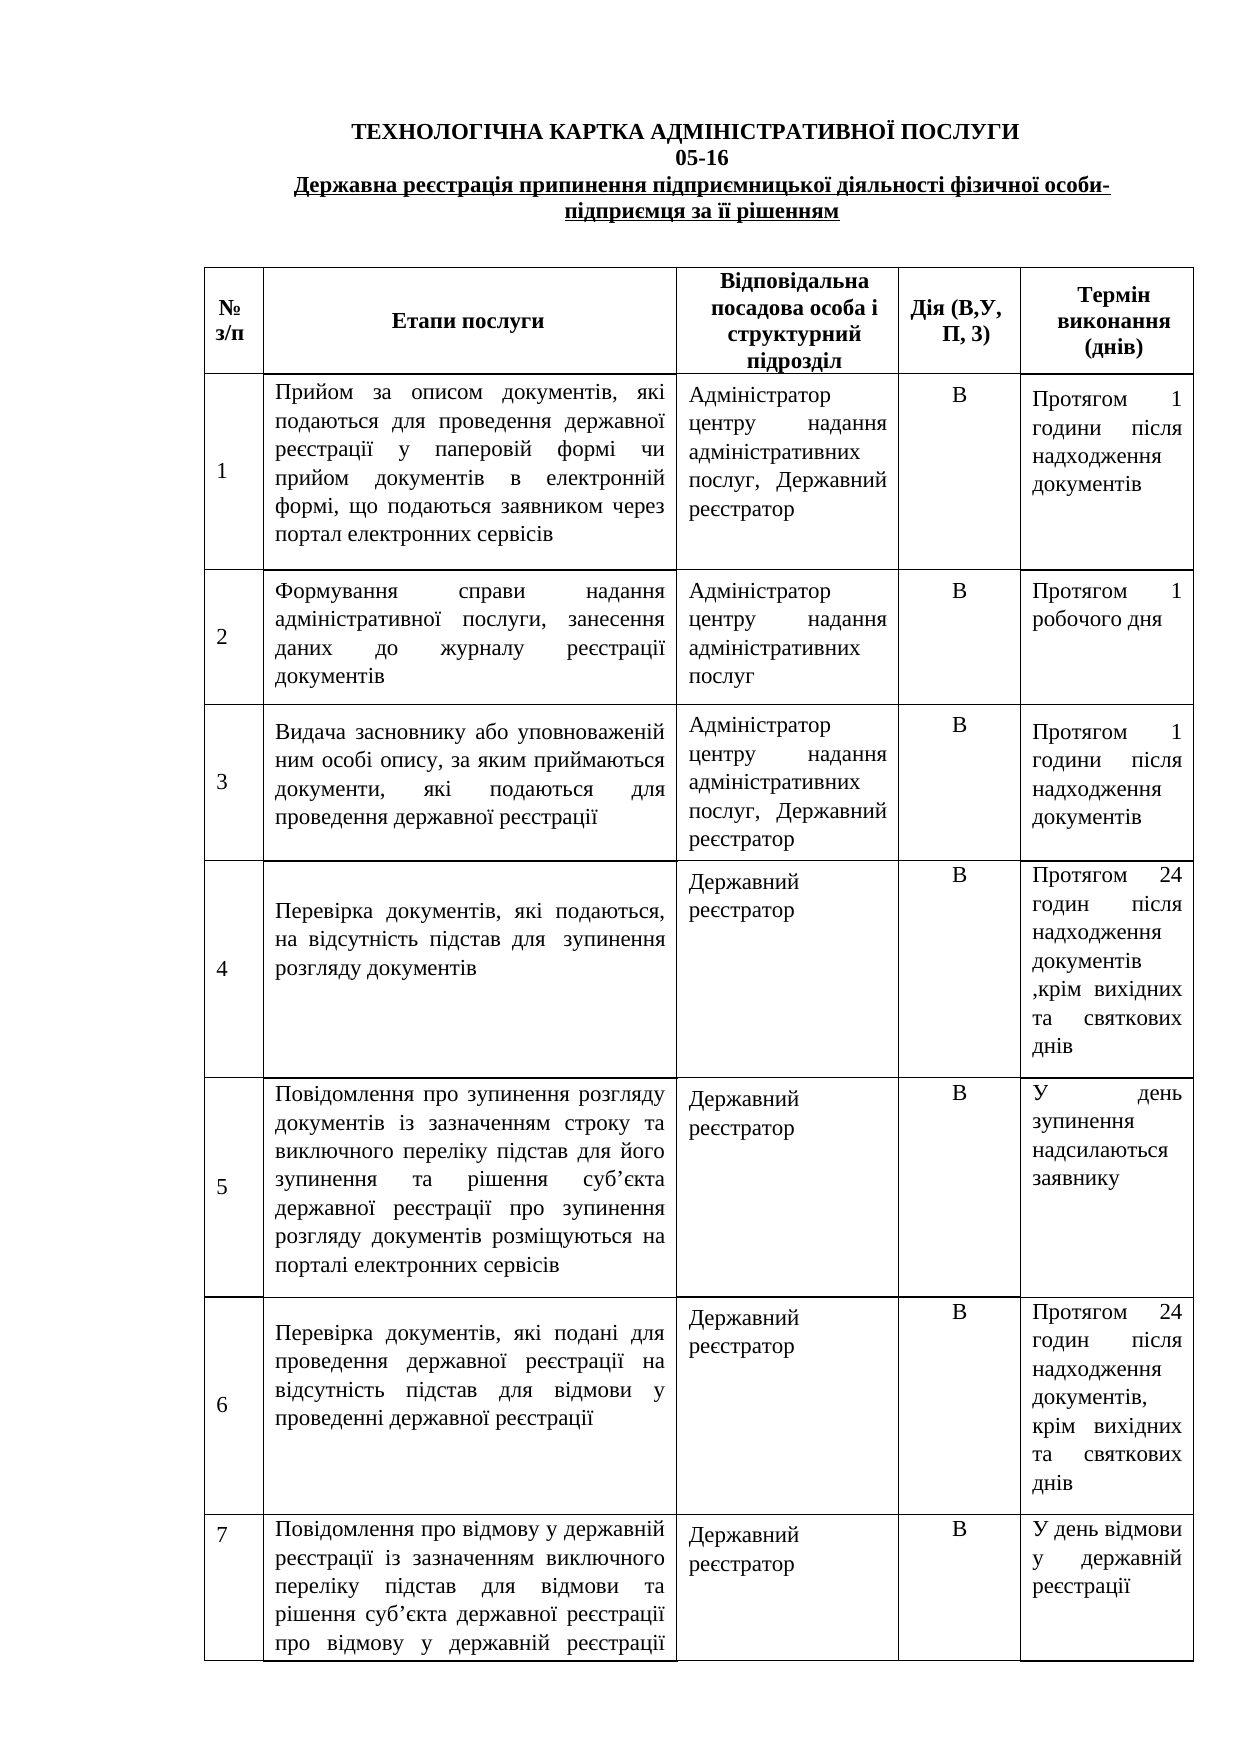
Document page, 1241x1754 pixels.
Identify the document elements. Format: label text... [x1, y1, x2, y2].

table_cell Прийом за описом документів, які подаються для проведення державної реєстрації у паперовій формі чи прийом документів в електронній формі, що подаються заявником через портал електронних сервісів [264, 375, 676, 569]
table_cell 6 [205, 1298, 263, 1514]
table_cell Видача засновнику або уповноваженій ним особі опису, за яким приймаються документи, які подаються для проведення державної реєстрації [264, 705, 676, 860]
table_header Дія (В,У, П, 3) [899, 268, 1020, 373]
table_cell Державний реєстратор [677, 861, 898, 1077]
text ТЕХНОЛОГІЧНА КАРТКА АДМІНІСТРАТИВНОЇ ПОСЛУГИ [215, 118, 1152, 144]
table_cell В [899, 705, 1020, 860]
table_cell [1021, 1515, 1193, 1660]
table_cell Державний реєстратор [677, 1078, 898, 1296]
table_cell В [899, 1298, 1020, 1514]
table_cell В [899, 861, 1020, 1077]
table_header № з/п [205, 268, 263, 373]
table_cell Адміністратор центру надання адміністративних послуг, Державний реєстратор [677, 374, 898, 569]
table_cell 2 [205, 570, 263, 704]
table_cell У день зупинення надсилаються заявнику [1021, 1079, 1193, 1296]
table_cell 4 [205, 861, 263, 1077]
table_cell Перевірка документів, які подаються, на відсутність підстав для зупинення розгляду документів [264, 862, 676, 1077]
table_cell Перевірка документів, які подані для проведення державної реєстрації на відсутність підстав для відмови у проведенні державної реєстрації [264, 1298, 676, 1514]
table_cell Протягом 24 годин після надходження документів, крім вихідних та святкових днів [1021, 1298, 1193, 1514]
list 05-16 [252, 144, 1152, 171]
table_header Етапи послуги [264, 268, 676, 373]
table_cell 5 [205, 1078, 263, 1296]
table_cell 3 [205, 705, 263, 860]
table_cell Державний реєстратор [677, 1298, 898, 1514]
table_cell Формування справи надання адміністративної послуги, занесення даних до журналу реєстрації документів [264, 571, 676, 704]
table_cell 7 [205, 1515, 263, 1660]
table_cell 1 [205, 374, 263, 569]
table_cell В [899, 374, 1020, 569]
table_cell Протягом 1 робочого дня [1021, 571, 1193, 704]
table_cell Адміністратор центру надання адміністративних послуг [677, 570, 898, 704]
table_header Відповідальна посадова особа і структурний підрозділ [677, 268, 898, 373]
list Державна реєстрація припинення підприємницької діяльності фізичної особи-підприємця за її рішенням [252, 171, 1152, 223]
table_cell Протягом 1 години після надходження документів [1021, 375, 1193, 569]
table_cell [264, 1515, 676, 1660]
table_header Термін виконання (днів) [1021, 268, 1193, 373]
table_cell В [899, 1515, 1020, 1660]
table_cell В [899, 570, 1020, 704]
table_cell Адміністратор центру надання адміністративних послуг, Державний реєстратор [677, 705, 898, 860]
table_cell Протягом 1 години після надходження документів [1021, 705, 1193, 860]
table_cell Повідомлення про зупинення розгляду документів із зазначенням строку та виключного переліку підстав для його зупинення та рішення суб’єкта державної реєстрації про зупинення розгляду документів розміщуються на порталі електронних сервісів [264, 1079, 676, 1296]
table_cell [677, 1515, 898, 1660]
table_cell Протягом 24 годин після надходження документів,крім вихідних та святкових днів [1021, 862, 1193, 1077]
table_cell В [899, 1078, 1020, 1296]
